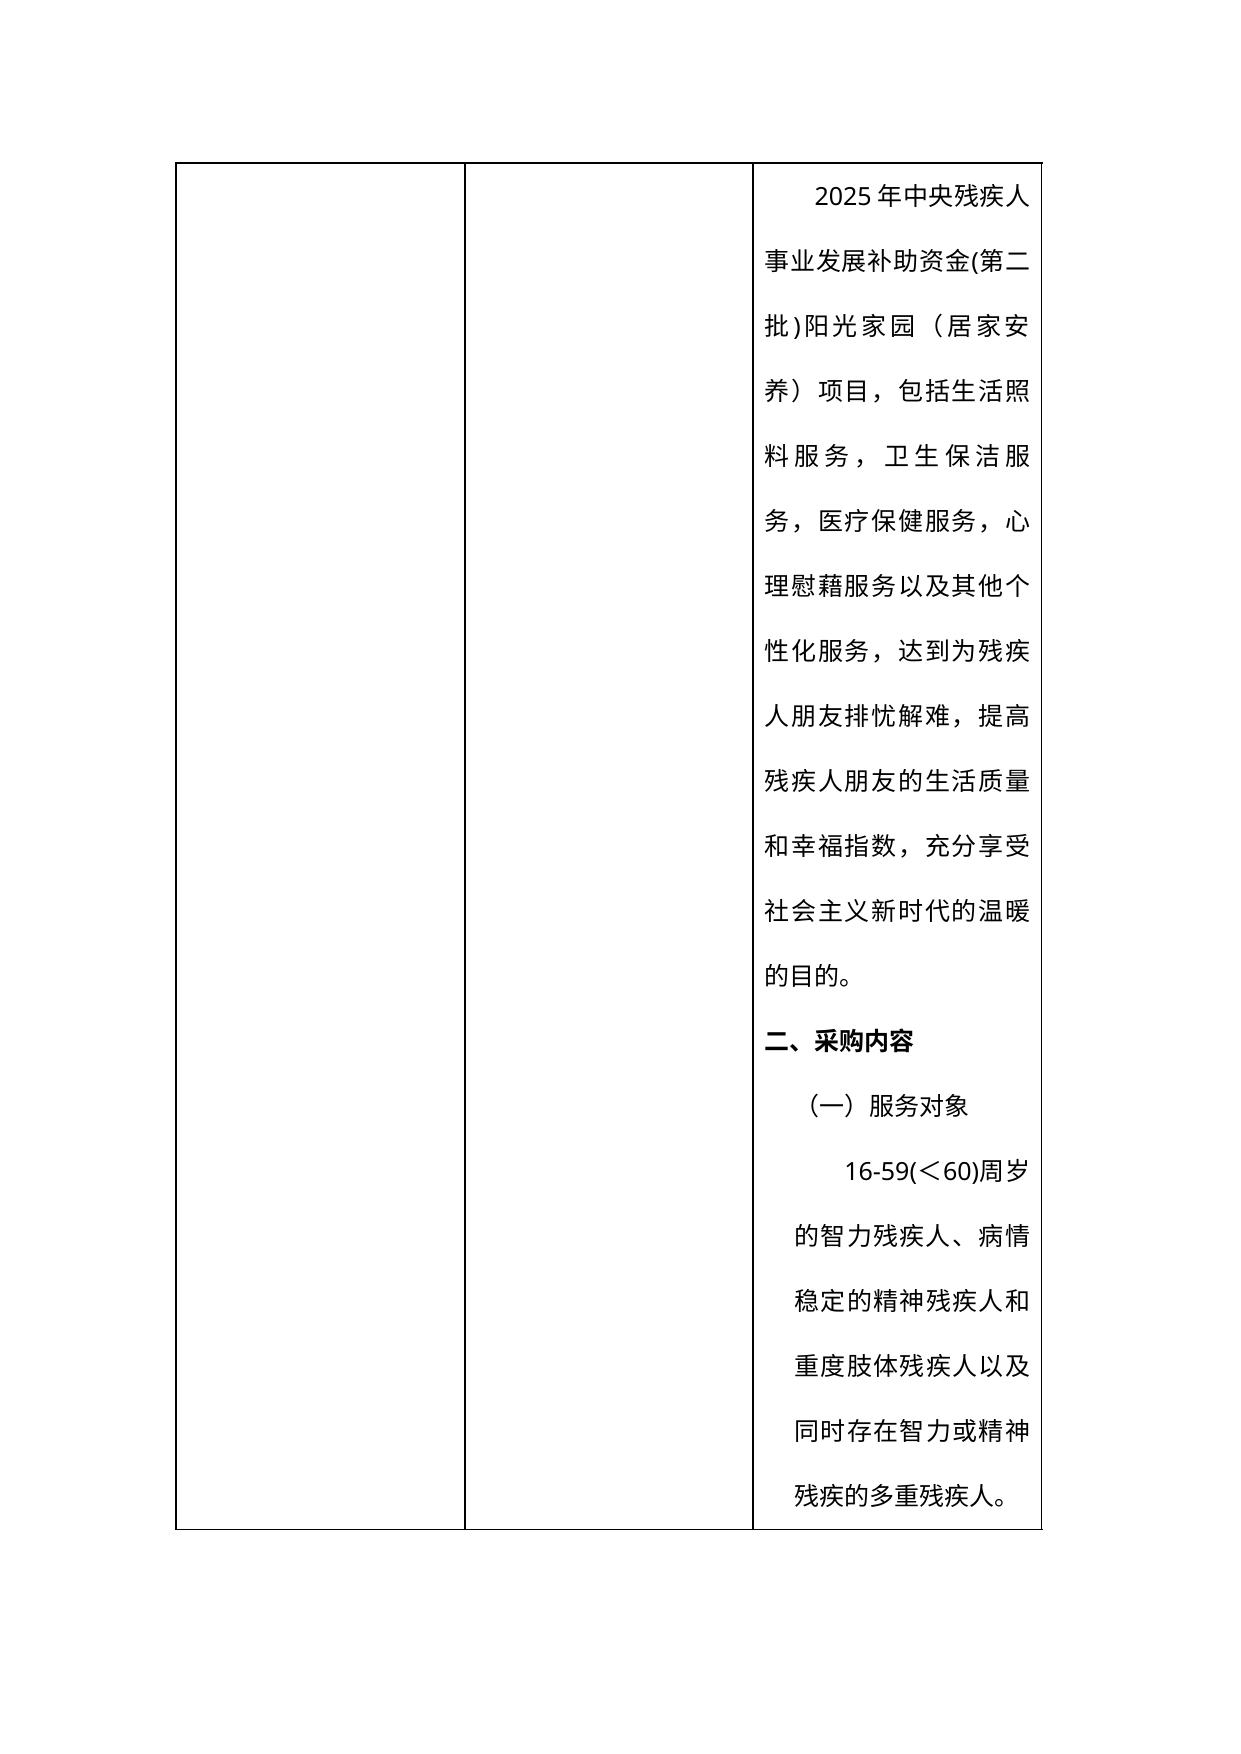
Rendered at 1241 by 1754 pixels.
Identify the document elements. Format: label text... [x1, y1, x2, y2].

table_cell 1 [177, 164, 464, 1528]
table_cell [754, 164, 1041, 1528]
table_cell [466, 164, 752, 1528]
